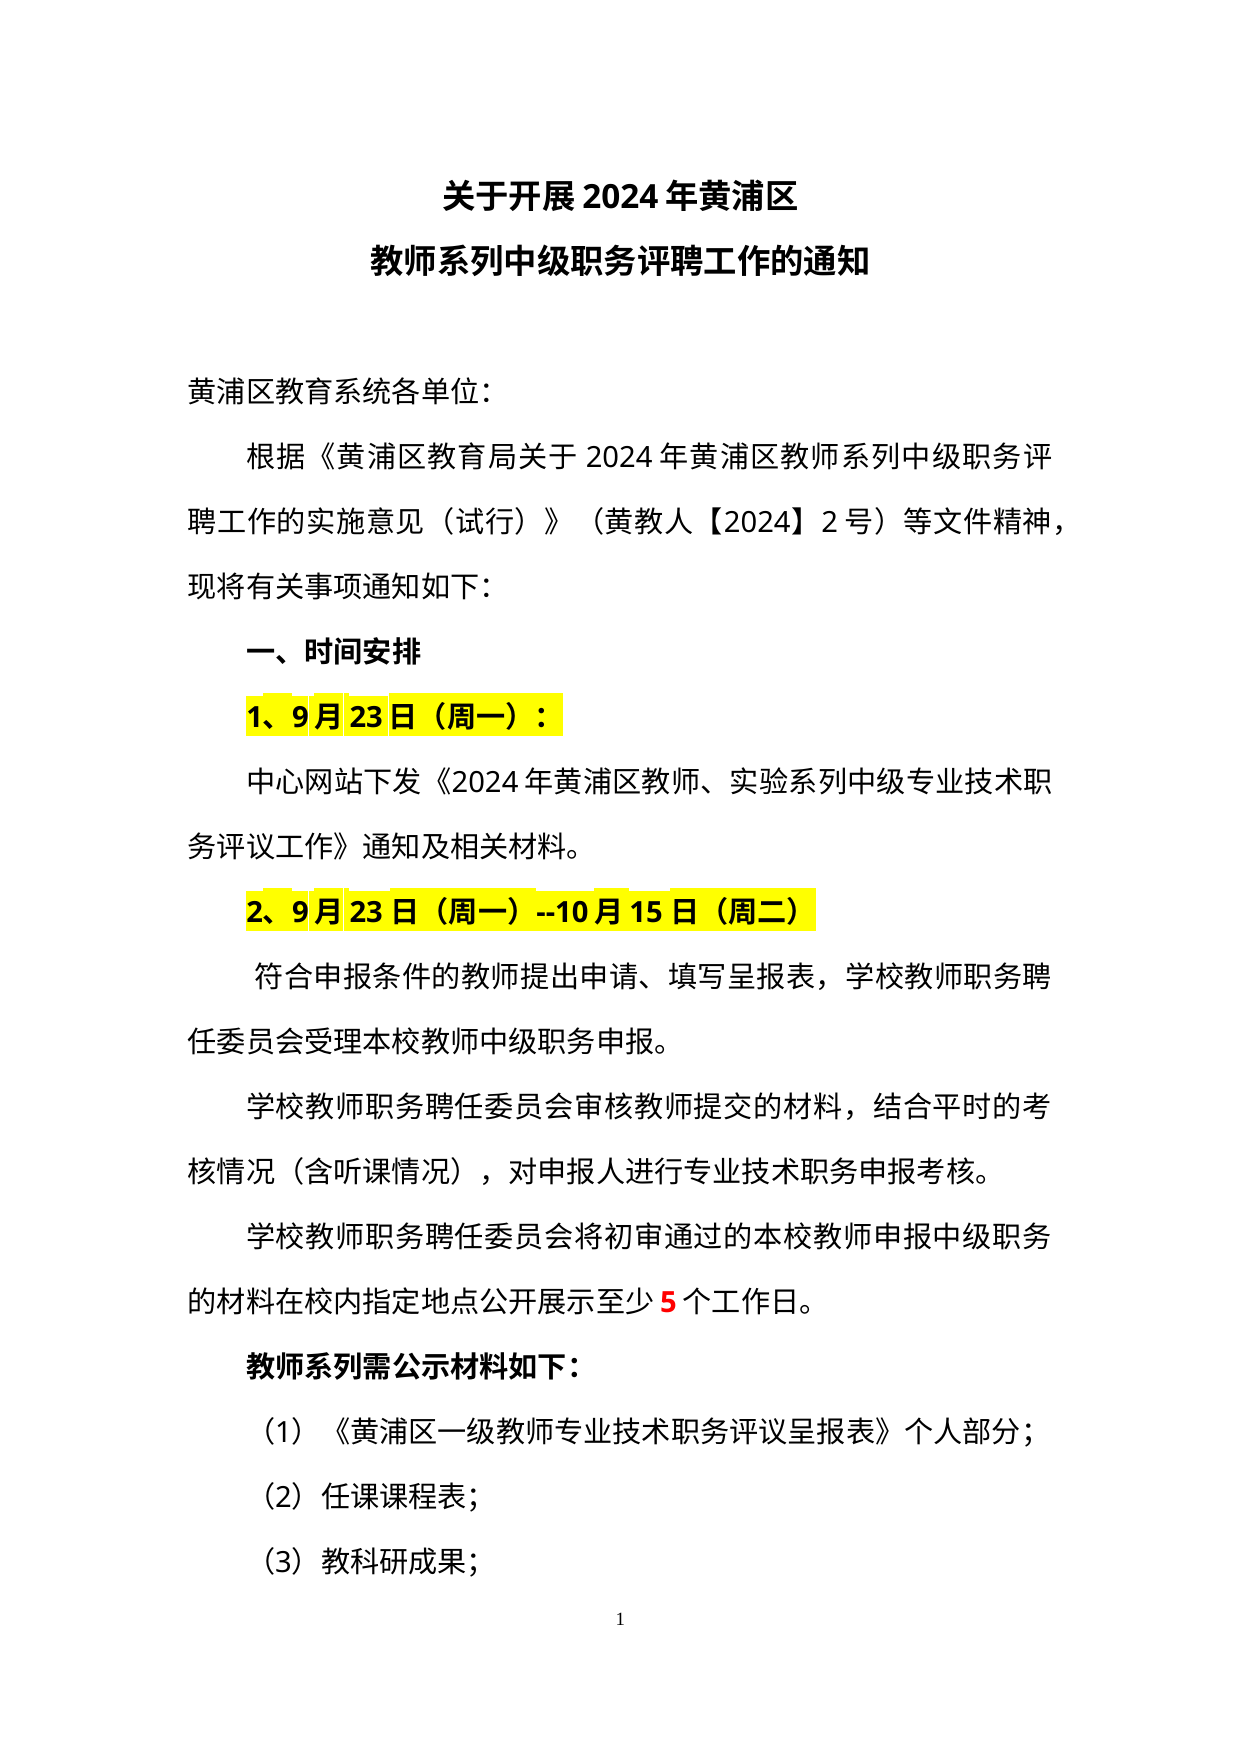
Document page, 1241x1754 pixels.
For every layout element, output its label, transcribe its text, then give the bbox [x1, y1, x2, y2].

text 根据《黄浦区教育局关于2024年黄浦区教师系列中级职务评聘工作的实施意见（试行）》（黄教人【2024】2号）等文件精神，现将有关事项通知如下： [187, 422, 1053, 617]
text 一、时间安排 [187, 617, 1053, 682]
text 教师系列中级职务评聘工作的通知 [187, 227, 1053, 292]
text 教师系列需公示材料如下： [187, 1332, 1053, 1397]
text （2）任课课程表； [187, 1462, 1053, 1527]
text 中心网站下发《2024年黄浦区教师、实验系列中级专业技术职务评议工作》通知及相关材料。 [187, 747, 1053, 877]
text 符合申报条件的教师提出申请、填写呈报表，学校教师职务聘任委员会受理本校教师中级职务申报。 [187, 942, 1053, 1072]
text 2、9月23 日（周一）--10月15 日（周二） [187, 877, 1053, 942]
text （3）教科研成果； [187, 1527, 1053, 1592]
text 黄浦区教育系统各单位： [187, 357, 1053, 422]
text 学校教师职务聘任委员会将初审通过的本校教师申报中级职务的材料在校内指定地点公开展示至少5个工作日。 [187, 1202, 1053, 1332]
text （1）《黄浦区一级教师专业技术职务评议呈报表》个人部分； [187, 1397, 1053, 1462]
text 学校教师职务聘任委员会审核教师提交的材料，结合平时的考核情况（含听课情况），对申报人进行专业技术职务申报考核。 [187, 1072, 1053, 1202]
text 关于开展2024年黄浦区 [187, 162, 1053, 227]
text 1、9月23日（周一）： [187, 682, 1053, 747]
